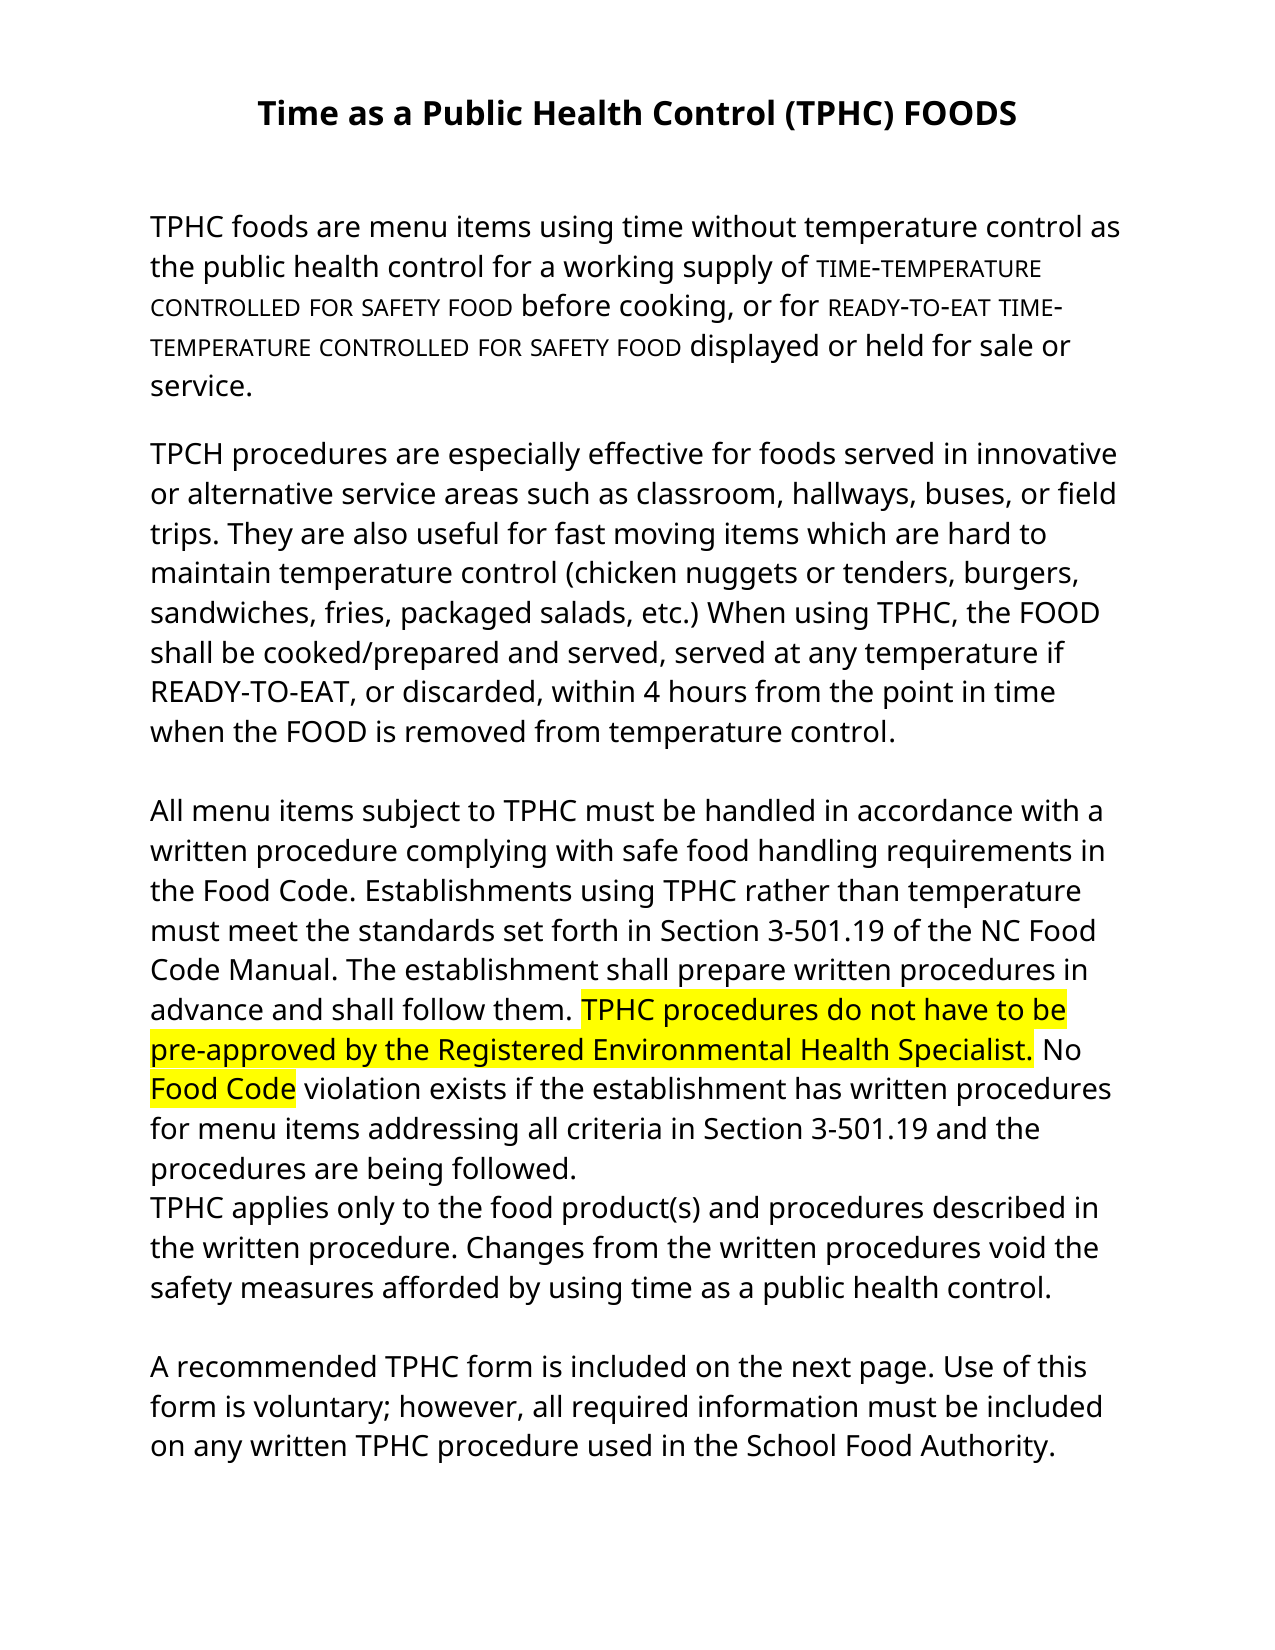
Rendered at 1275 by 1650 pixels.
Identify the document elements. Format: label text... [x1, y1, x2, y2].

text TPHC foods are menu items using time without temperature control as the public health control for a working supply of time-temperature controlled for safety food before cooking, or for ready-to-eat time-temperature controlled for safety food displayed or held for sale or service. [150, 206, 1125, 405]
text All menu items subject to TPHC must be handled in accordance with a written procedure complying with safe food handling requirements in the Food Code. Establishments using TPHC rather than temperature must meet the standards set forth in Section 3-501.19 of the NC Food Code Manual. The establishment shall prepare written procedures in advance and shall follow them. TPHC procedures do not have to be pre-approved by the Registered Environmental Health Specialist. No Food Code violation exists if the establishment has written procedures for menu items addressing all criteria in Section 3-501.19 and the procedures are being followed. [150, 791, 1125, 1188]
text A recommended TPHC form is included on the next page. Use of this form is voluntary; however, all required information must be included on any written TPHC procedure used in the School Food Authority. [150, 1346, 1125, 1465]
text TPHC applies only to the food product(s) and procedures described in the written procedure. Changes from the written procedures void the safety measures afforded by using time as a public health control. [150, 1188, 1125, 1307]
text TPCH procedures are especially effective for foods served in innovative or alternative service areas such as classroom, hallways, buses, or field trips. They are also useful for fast moving items which are hard to maintain temperature control (chicken nuggets or tenders, burgers, sandwiches, fries, packaged salads, etc.) When using TPHC, the FOOD shall be cooked/prepared and served, served at any temperature if READY-TO-EAT, or discarded, within 4 hours from the point in time when the FOOD is removed from temperature control. [150, 433, 1125, 751]
text Time as a Public Health Control (TPHC) FOODS [150, 90, 1125, 135]
